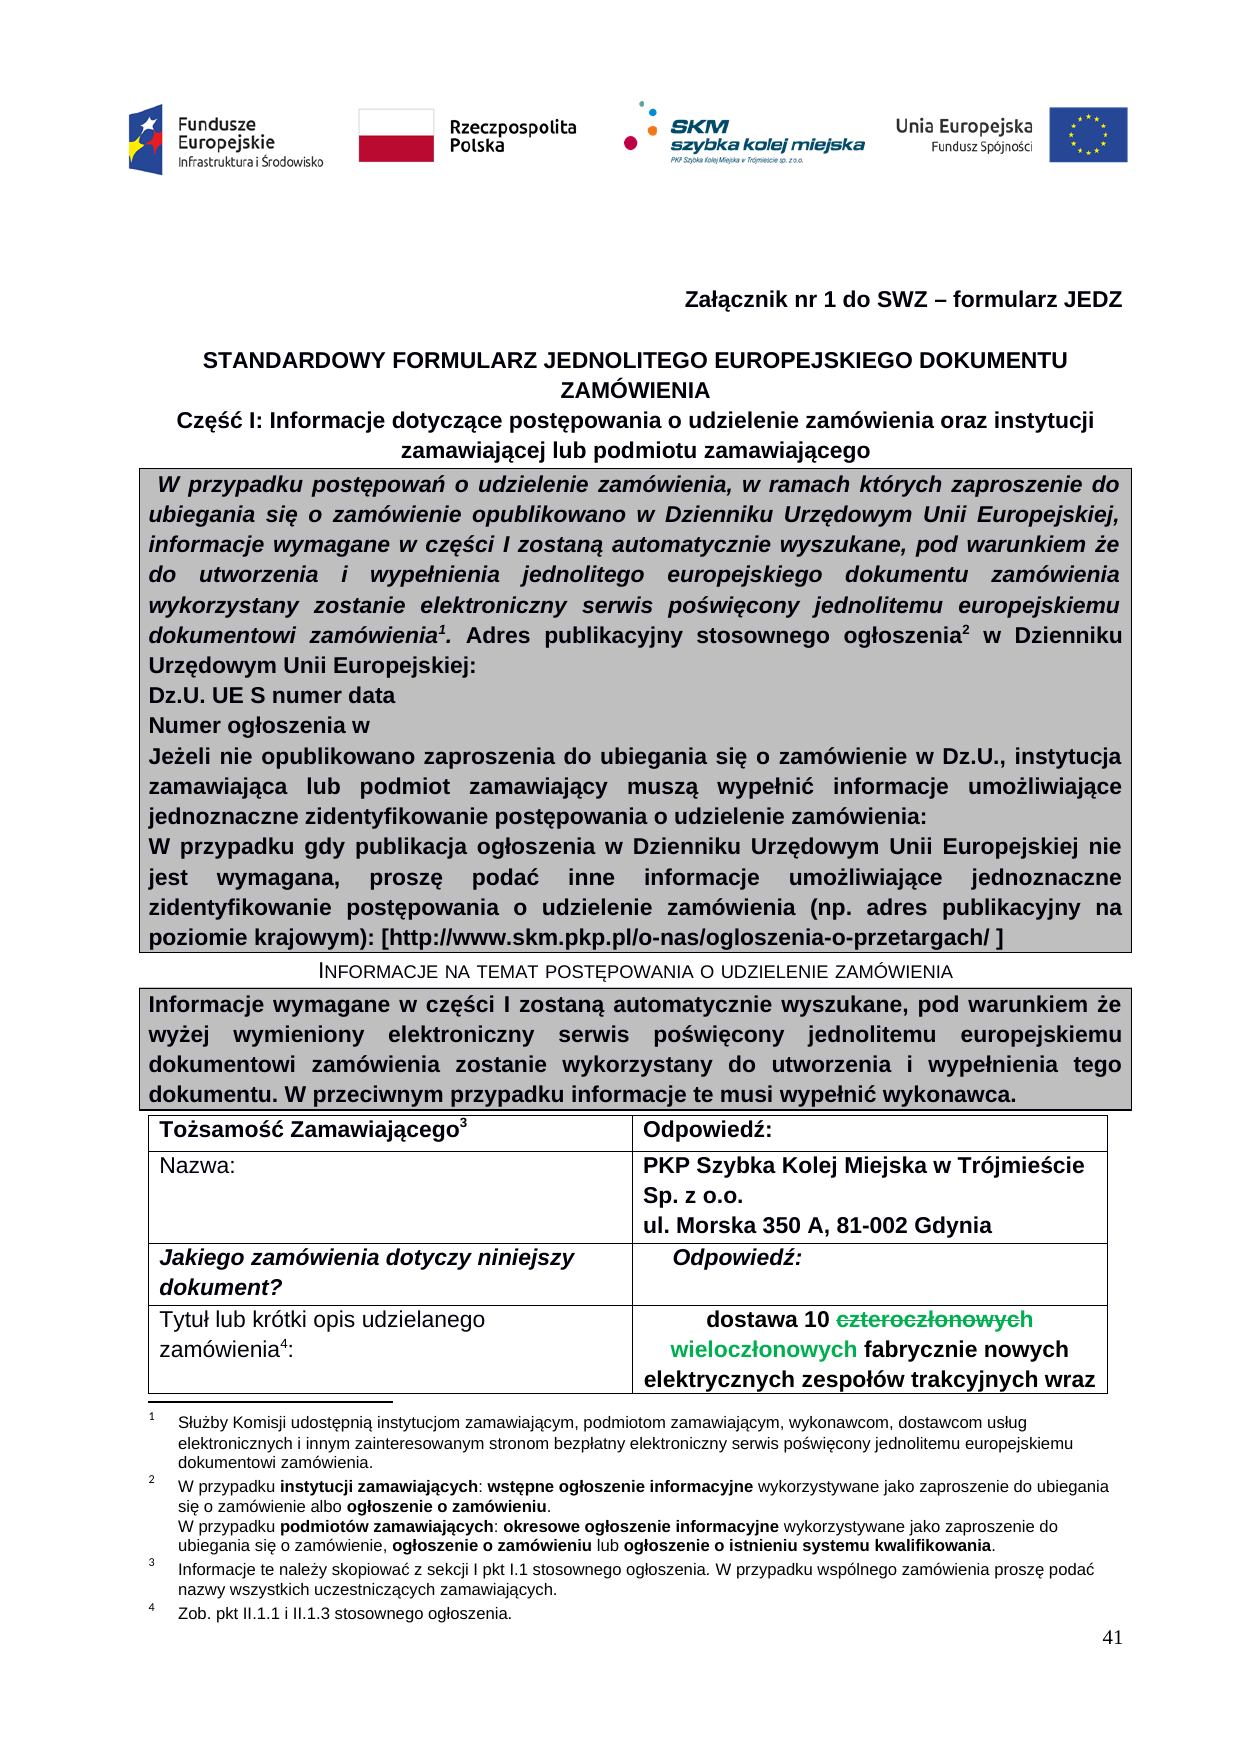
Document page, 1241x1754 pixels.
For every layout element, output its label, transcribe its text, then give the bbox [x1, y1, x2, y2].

text W przypadku postępowań o udzielenie zamówienia, w ramach których zaproszenie do ubiegania się o zamówienie opublikowano w Dzienniku Urzędowym Unii Europejskiej, informacje wymagane w części I zostaną automatycznie wyszukane, pod warunkiem że do utworzenia i wypełnienia jednolitego europejskiego dokumentu zamówienia wykorzystany zostanie elektroniczny serwis poświęcony jednolitemu europejskiemu dokumentowi zamówienia. Adres publikacyjny stosownego ogłoszenia w Dzienniku Urzędowym Unii Europejskiej: [140, 469, 1131, 678]
table_cell Nazwa: [149, 1152, 632, 1243]
text Dz.U. UE S numer data [140, 679, 1131, 708]
table_cell Jakiego zamówienia dotyczy niniejszy dokument? [149, 1244, 632, 1305]
table_cell Tytuł lub krótki opis udzielanego zamówienia: [149, 1306, 632, 1393]
text Część I: Informacje dotyczące postępowania o udzielenie zamówienia oraz instytucji zamawiającej lub podmiotu zamawiającego [148, 407, 1122, 464]
table_cell PKP Szybka Kolej Miejska w Trójmieście Sp. z o.o. ul. Morska 350 A, 81-002 Gdynia [633, 1152, 1107, 1243]
text Jeżeli nie opublikowano zaproszenia do ubiegania się o zamówienie w Dz.U., instytucja zamawiająca lub podmiot zamawiający muszą wypełnić informacje umożliwiające jednoznaczne zidentyfikowanie postępowania o udzielenie zamówienia: [140, 739, 1131, 829]
table_header Odpowiedź: [633, 1116, 1107, 1151]
text W przypadku gdy publikacja ogłoszenia w Dzienniku Urzędowym Unii Europejskiej nie jest wymagana, proszę podać inne informacje umożliwiające jednoznaczne zidentyfikowanie postępowania o udzielenie zamówienia (np. adres publikacyjny na poziomie krajowym): [http://www.skm.pkp.pl/o-nas/ogloszenia-o-przetargach/ ] [140, 830, 1131, 952]
table_header Tożsamość Zamawiającego [149, 1116, 632, 1151]
text Standardowy formularz jednolitego europejskiego dokumentu zamówienia [148, 347, 1122, 403]
table_cell Odpowiedź: [633, 1244, 1107, 1305]
text Numer ogłoszenia w [140, 709, 1131, 739]
text Informacje wymagane w części I zostaną automatycznie wyszukane, pod warunkiem że wyżej wymieniony elektroniczny serwis poświęcony jednolitemu europejskiemu dokumentowi zamówienia zostanie wykorzystany do utworzenia i wypełnienia tego dokumentu. W przeciwnym przypadku informacje te musi wypełnić wykonawca. [140, 989, 1131, 1109]
picture [118, 73, 1144, 196]
text Załącznik nr 1 do SWZ – formularz JEDZ [148, 286, 1122, 313]
text Informacje na temat postępowania o udzielenie zamówienia [148, 957, 1122, 983]
